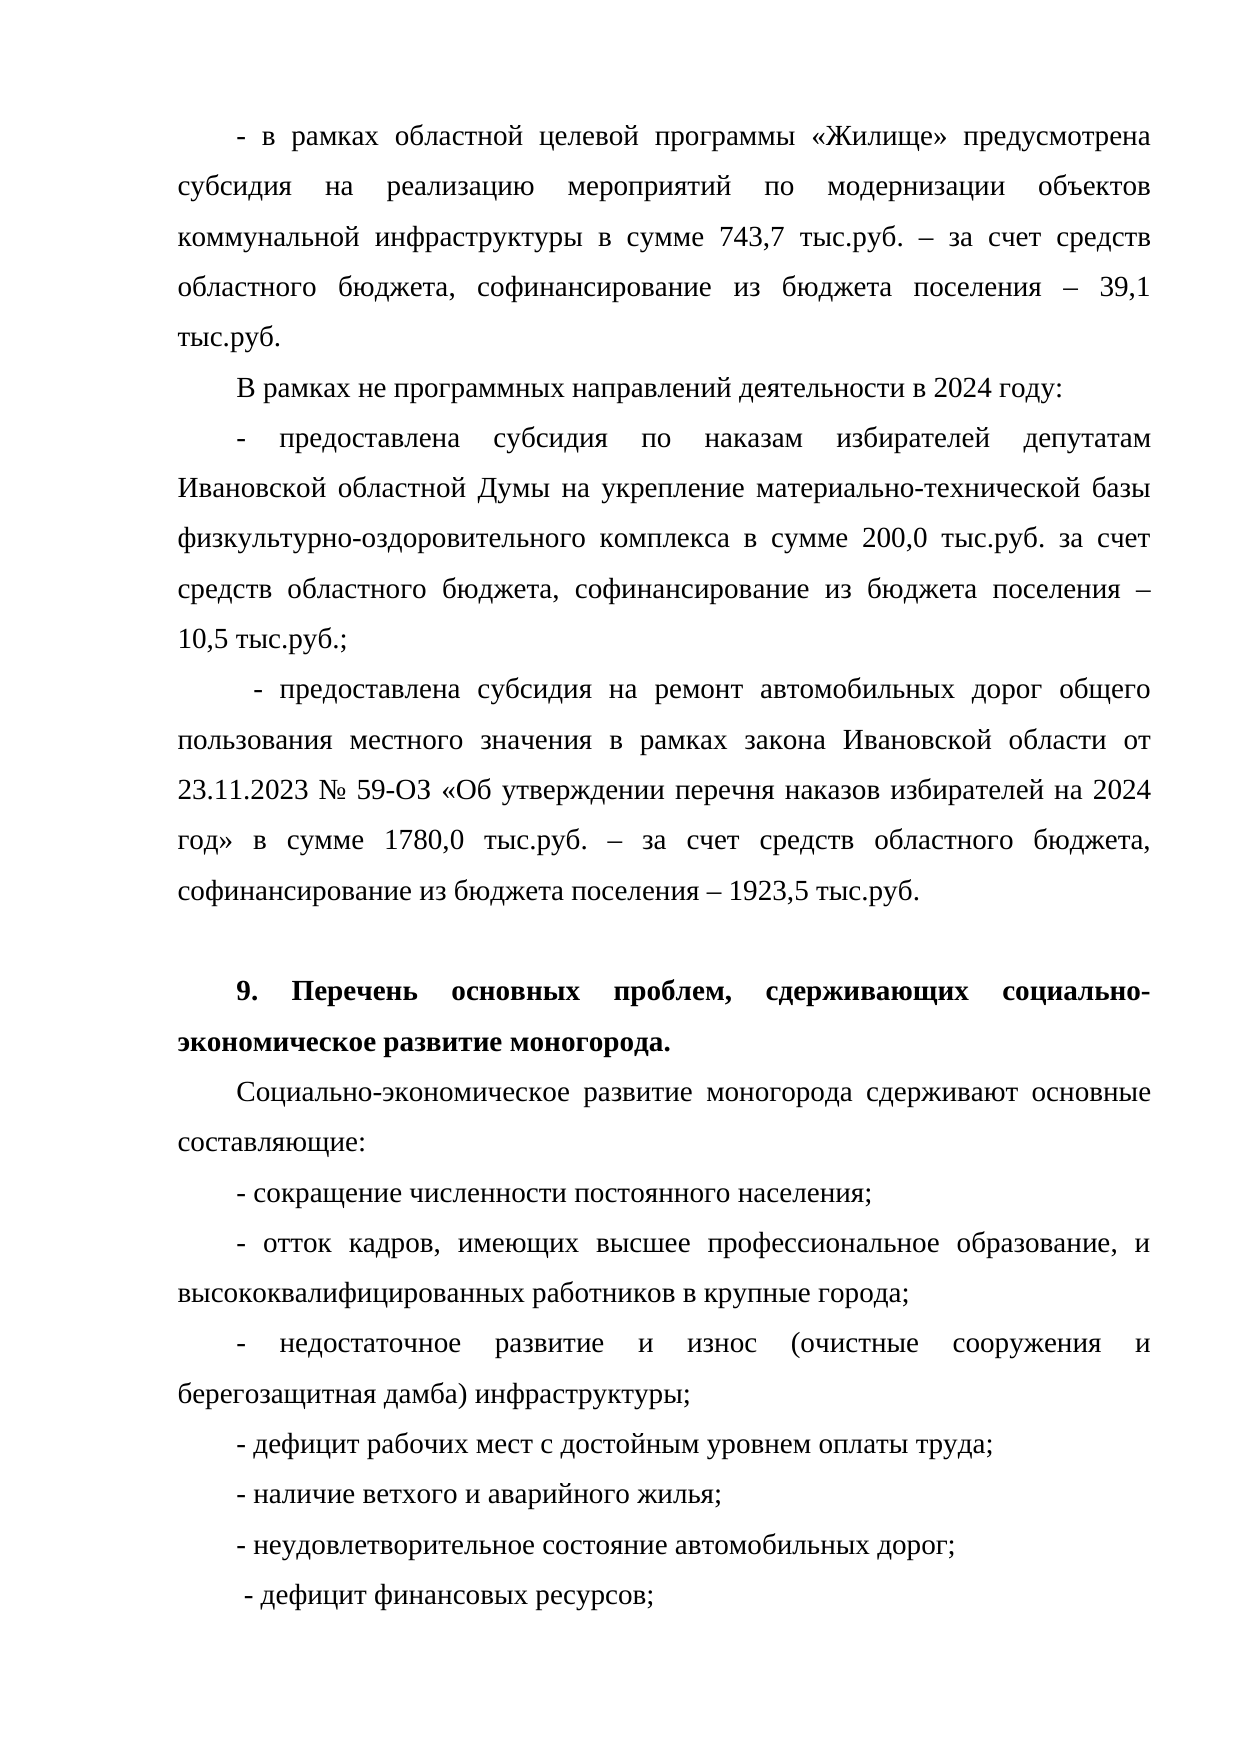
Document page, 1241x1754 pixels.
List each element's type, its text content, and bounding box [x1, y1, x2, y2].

text - дефицит финансовых ресурсов; [177, 1577, 1152, 1611]
text - недостаточное развитие и износ (очистные сооружения и берегозащитная дамба) инфраструктуры; [177, 1326, 1152, 1409]
text - наличие ветхого и аварийного жилья; [177, 1477, 1152, 1510]
text Социально-экономическое развитие моногорода сдерживают основные составляющие: [177, 1074, 1152, 1158]
text - в рамках областной целевой программы «Жилище» предусмотрена субсидия на реализацию мероприятий по модернизации объектов коммунальной инфраструктуры в сумме 743,7 тыс.руб. – за счет средств областного бюджета, софинансирование из бюджета поселения – 39,1 тыс.руб. [177, 118, 1152, 353]
text В рамках не программных направлений деятельности в 2024 году: [177, 370, 1152, 403]
text - предоставлена субсидия на ремонт автомобильных дорог общего пользования местного значения в рамках закона Ивановской области от 23.11.2023 № 59-ОЗ «Об утверждении перечня наказов избирателей на 2024 год» в сумме 1780,0 тыс.руб. – за счет средств областного бюджета, софинансирование из бюджета поселения – 1923,5 тыс.руб. [177, 672, 1152, 906]
text 9. Перечень основных проблем, сдерживающих социально-экономическое развитие моногорода. [177, 973, 1152, 1057]
text - отток кадров, имеющих высшее профессиональное образование, и высококвалифицированных работников в крупные города; [177, 1225, 1152, 1309]
text - сокращение численности постоянного населения; [177, 1175, 1152, 1208]
text - неудовлетворительное состояние автомобильных дорог; [177, 1527, 1152, 1560]
text - дефицит рабочих мест с достойным уровнем оплаты труда; [177, 1426, 1152, 1460]
text - предоставлена субсидия по наказам избирателей депутатам Ивановской областной Думы на укрепление материально-технической базы физкультурно-оздоровительного комплекса в сумме 200,0 тыс.руб. за счет средств областного бюджета, софинансирование из бюджета поселения – 10,5 тыс.руб.; [177, 420, 1152, 655]
